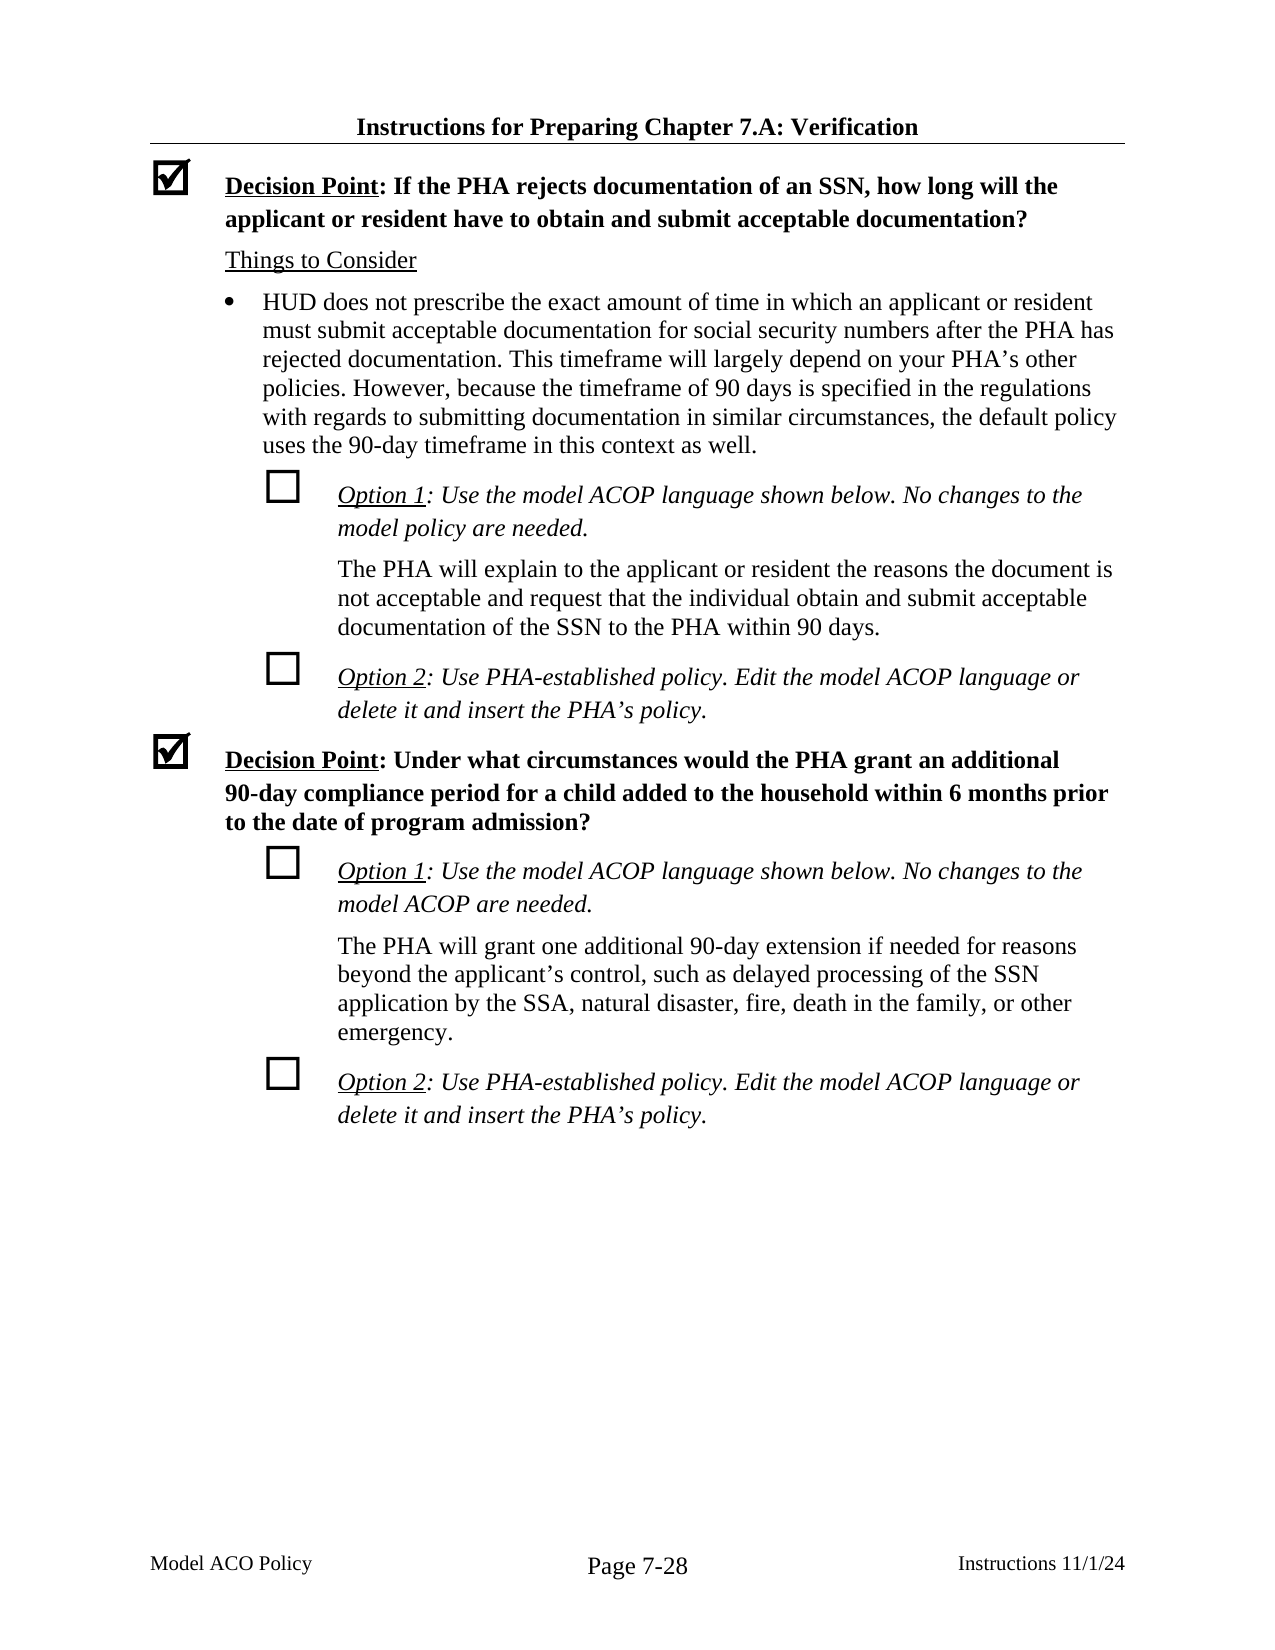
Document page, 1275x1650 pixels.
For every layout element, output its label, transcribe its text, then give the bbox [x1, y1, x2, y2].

text Option 2: Use PHA-established policy. Edit the model ACOP language or delete it and insert the PHA’s policy. [262, 653, 1125, 724]
text Things to Consider [225, 245, 1125, 274]
text The PHA will explain to the applicant or resident the reasons the document is not acceptable and request that the individual obtain and submit acceptable documentation of the SSN to the PHA within 90 days. [337, 554, 1125, 641]
text Decision Point: If the PHA rejects documentation of an SSN, how long will the applicant or resident have to obtain and submit acceptable documentation? [150, 162, 1125, 233]
text The PHA will grant one additional 90-day extension if needed for reasons beyond the applicant’s control, such as delayed processing of the SSN application by the SSA, natural disaster, fire, death in the family, or other emergency. [337, 931, 1125, 1046]
text Option 2: Use PHA-established policy. Edit the model ACOP language or delete it and insert the PHA’s policy. [262, 1058, 1125, 1129]
text Decision Point: Under what circumstances would the PHA grant an additional 90-day compliance period for a child added to the household within 6 months prior to the date of program admission? [150, 736, 1125, 835]
text Option 1: Use the model ACOP language shown below. No changes to the model ACOP are needed. [262, 848, 1125, 918]
list HUD does not prescribe the exact amount of time in which an applicant or resident must submit acceptable documentation for social security numbers after the PHA has rejected documentation. This timeframe will largely depend on your PHA’s other policies. However, because the timeframe of 90 days is specified in the regulations with regards to submitting documentation in similar circumstances, the default policy uses the 90-day timeframe in this context as well. [225, 287, 1125, 459]
text Option 1: Use the model ACOP language shown below. No changes to the model policy are needed. [262, 472, 1125, 542]
